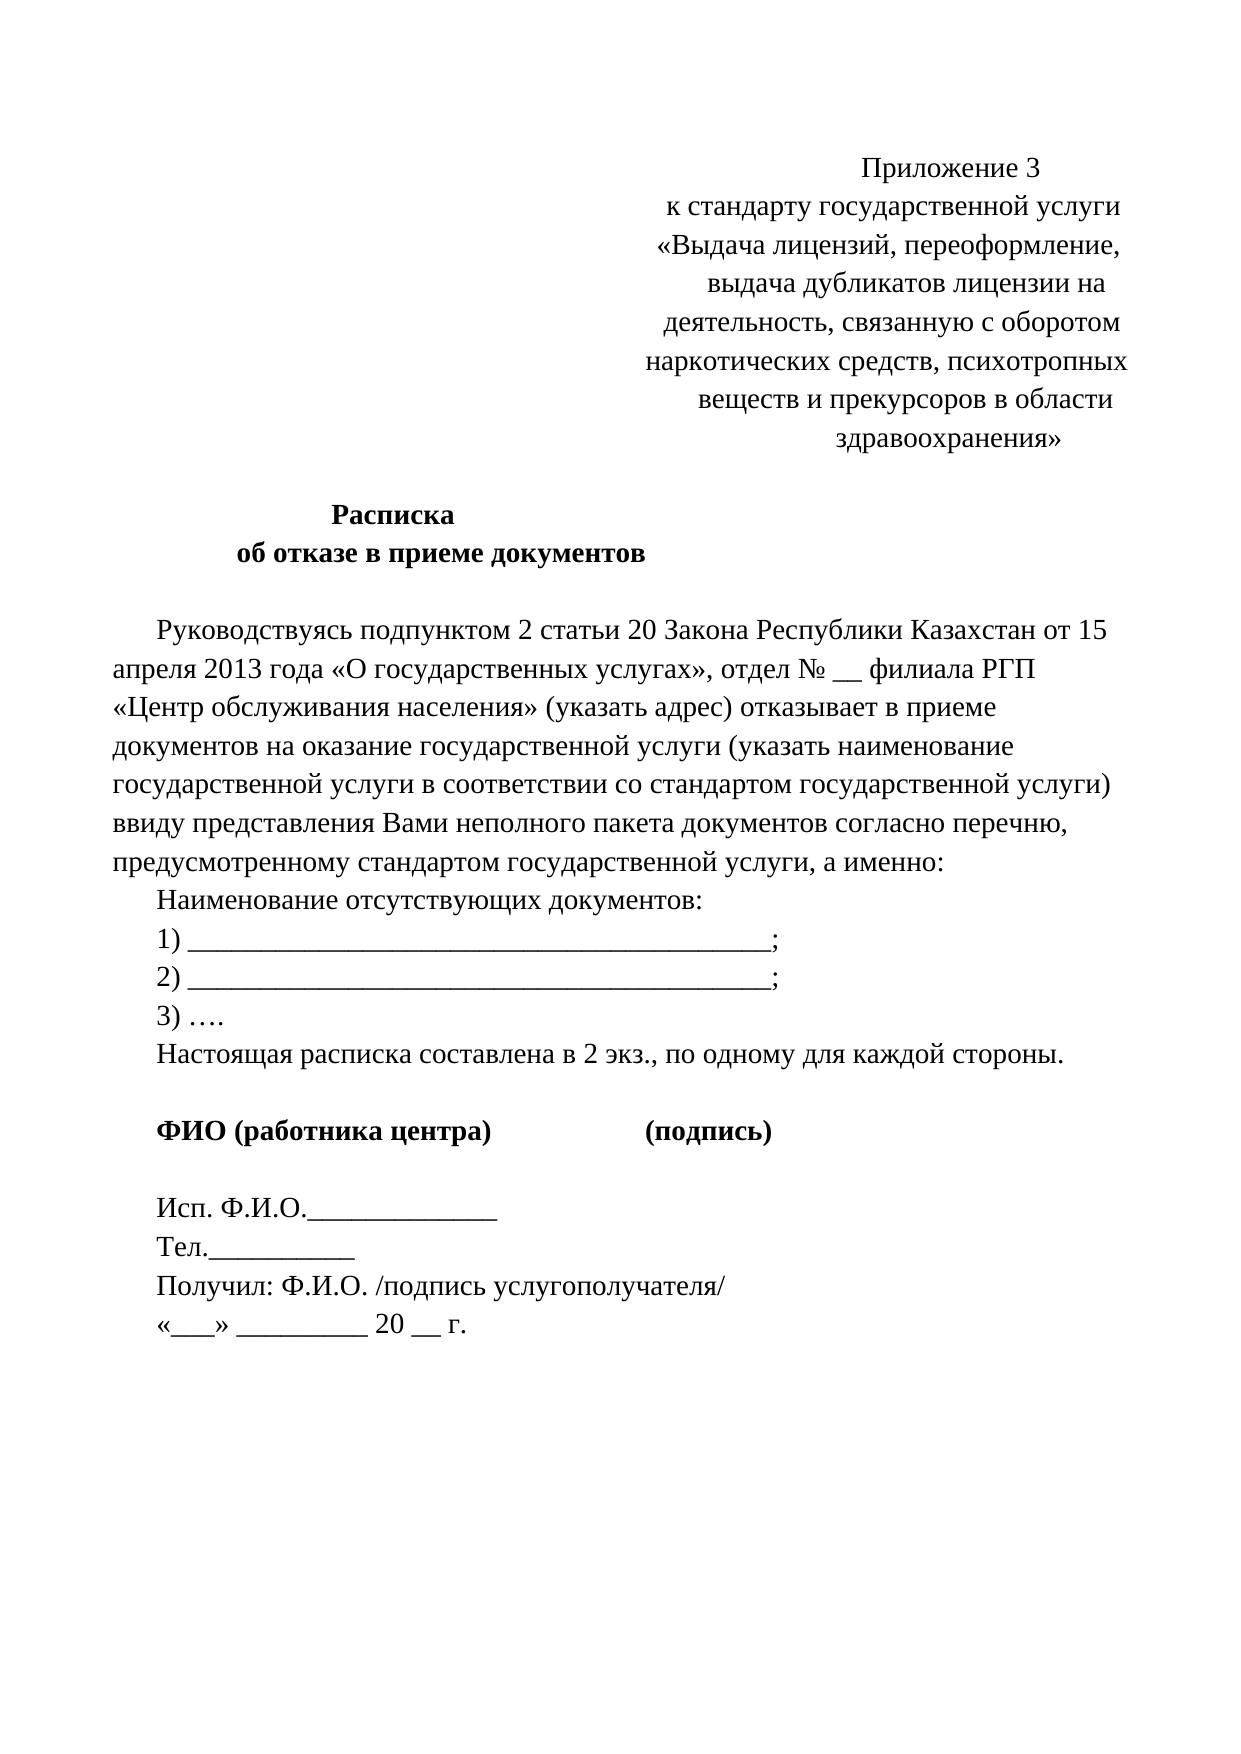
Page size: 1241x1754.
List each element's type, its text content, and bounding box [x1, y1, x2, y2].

text Приложение 3 к стандарту государственной услуги «Выдача лицензий, переоформление, выдача дубликатов лицензии на деятельность, связанную с оборотом наркотических средств, психотропных веществ и прекурсоров в области здравоохранения» [112, 150, 1128, 453]
text Расписка об отказе в приеме документов [112, 497, 1128, 569]
text ФИО (работника центра) (подпись) [112, 1113, 1128, 1147]
text Исп. Ф.И.О._____________ Тел.__________ Получил: Ф.И.О. /подпись услугополучателя/ «___» _________ 20 __ г. [112, 1191, 1128, 1340]
text Руководствуясь подпунктом 2 статьи 20 Закона Республики Казахстан от 15 апреля 2013 года «О государственных услугах», отдел № __ филиала РГП «Центр обслуживания населения» (указать адрес) отказывает в приеме документов на оказание государственной услуги (указать наименование государственной услуги в соответствии со стандартом государственной услуги) ввиду представления Вами неполного пакета документов согласно перечню, предусмотренному стандартом государственной услуги, а именно: Наименование отсутствующих документов: 1) ________________________________________; 2) ________________________________________; 3) …. Настоящая расписка составлена в 2 экз., по одному для каждой стороны. [112, 612, 1128, 1070]
